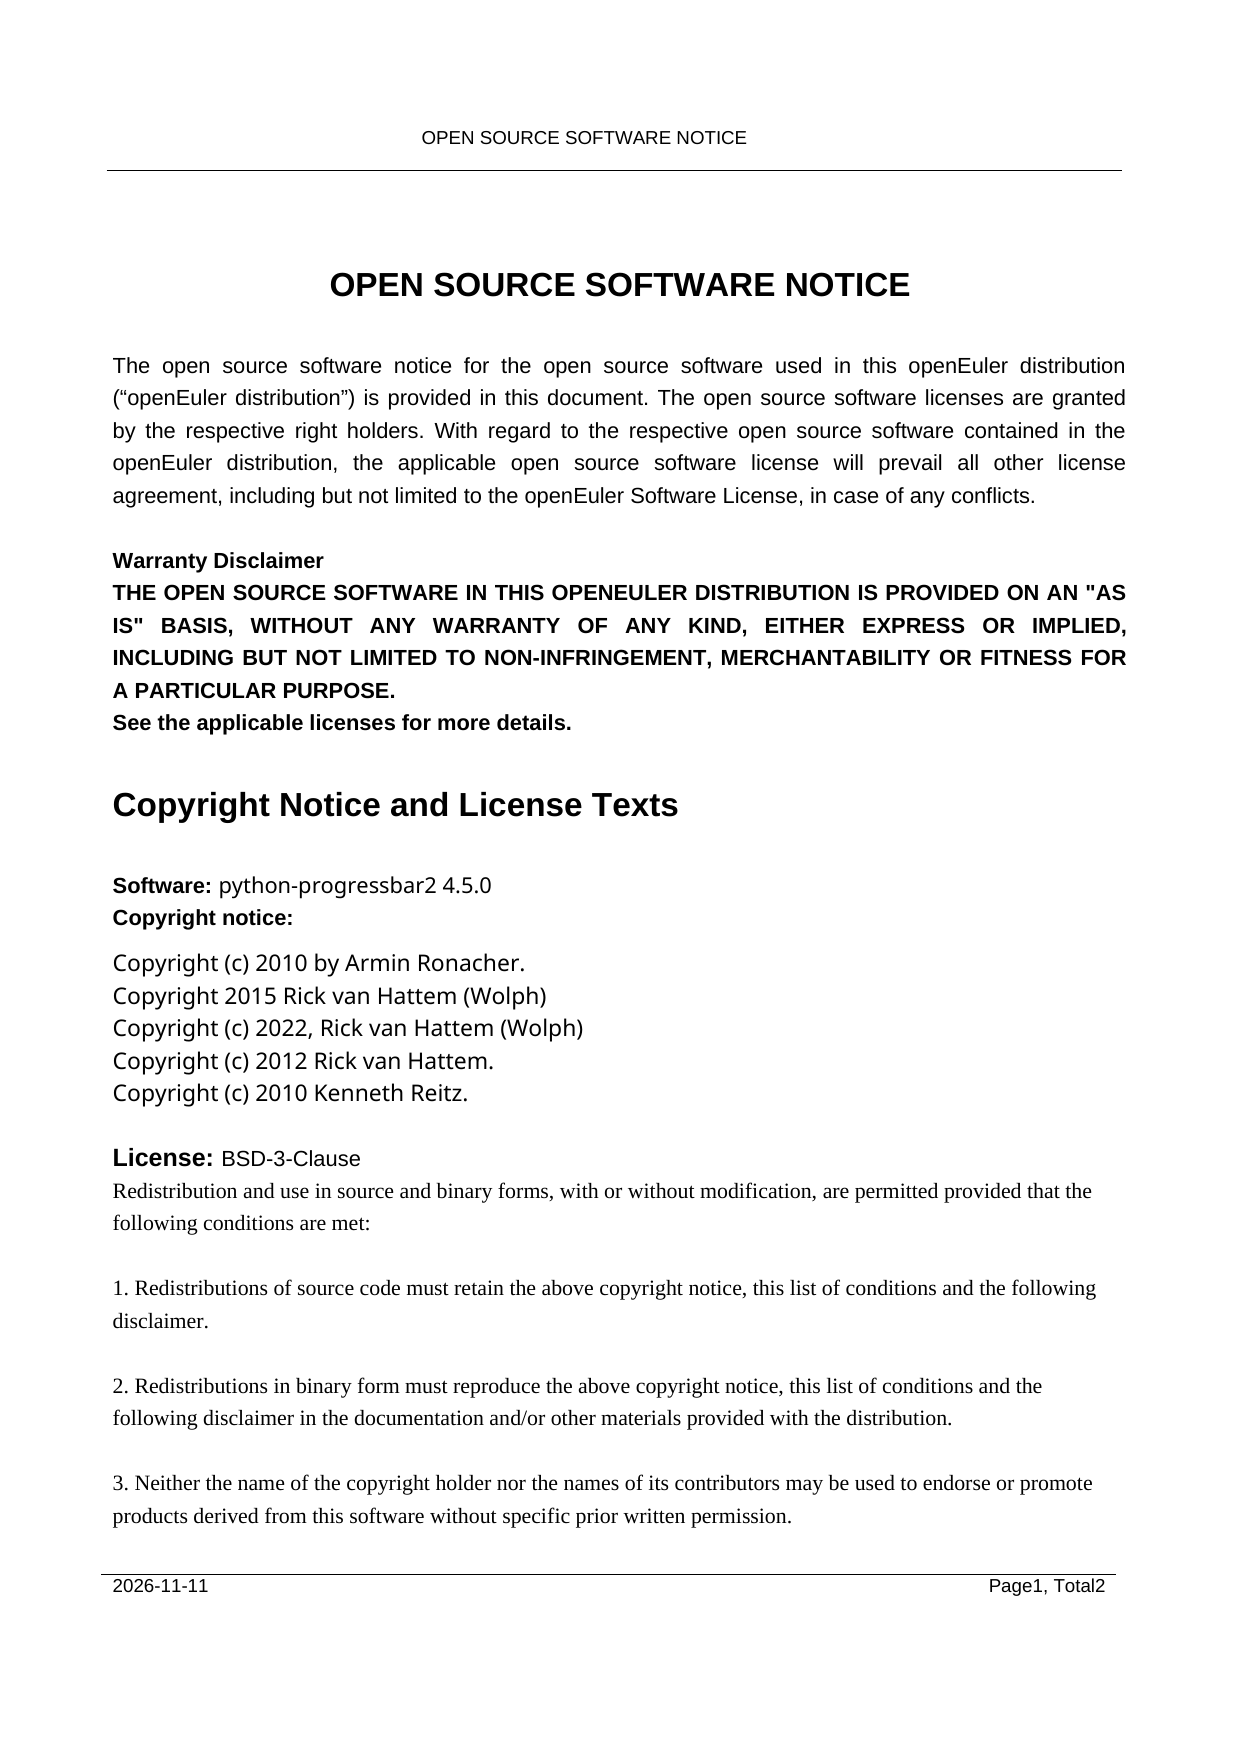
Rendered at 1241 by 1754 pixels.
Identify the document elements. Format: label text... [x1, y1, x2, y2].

text Warranty Disclaimer [112, 544, 1128, 576]
text Copyright Notice and License Texts [112, 771, 1128, 836]
text License: BSD-3-Clause [112, 1142, 1128, 1174]
text Copyright notice: [112, 901, 1128, 934]
text THE OPEN SOURCE SOFTWARE IN THIS OPENEULER DISTRIBUTION IS PROVIDED ON AN "AS IS" BASIS, WITHOUT ANY WARRANTY OF ANY KIND, EITHER EXPRESS OR IMPLIED, INCLUDING BUT NOT LIMITED TO NON-INFRINGEMENT, MERCHANTABILITY OR FITNESS FOR A PARTICULAR PURPOSE. See the applicable licenses for more details. [112, 576, 1128, 739]
text The open source software notice for the open source software used in this openEuler distribution (“openEuler distribution”) is provided in this document. The open source software licenses are granted by the respective right holders. With regard to the respective open source software contained in the openEuler distribution, the applicable open source software license will prevail all other license agreement, including but not limited to the openEuler Software License, in case of any conflicts. [112, 349, 1128, 511]
text OPEN SOURCE SOFTWARE NOTICE [112, 251, 1128, 316]
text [112, 1174, 1128, 1532]
title Software: python-progressbar2 4.5.0 [112, 869, 1128, 901]
text Copyright (c) 2010 by Armin Ronacher. Copyright 2015 Rick van Hattem (Wolph) Copyright (c) 2022, Rick van Hattem (Wolph) Copyright (c) 2012 Rick van Hattem. Copyright (c) 2010 Kenneth Reitz. [112, 947, 1128, 1142]
